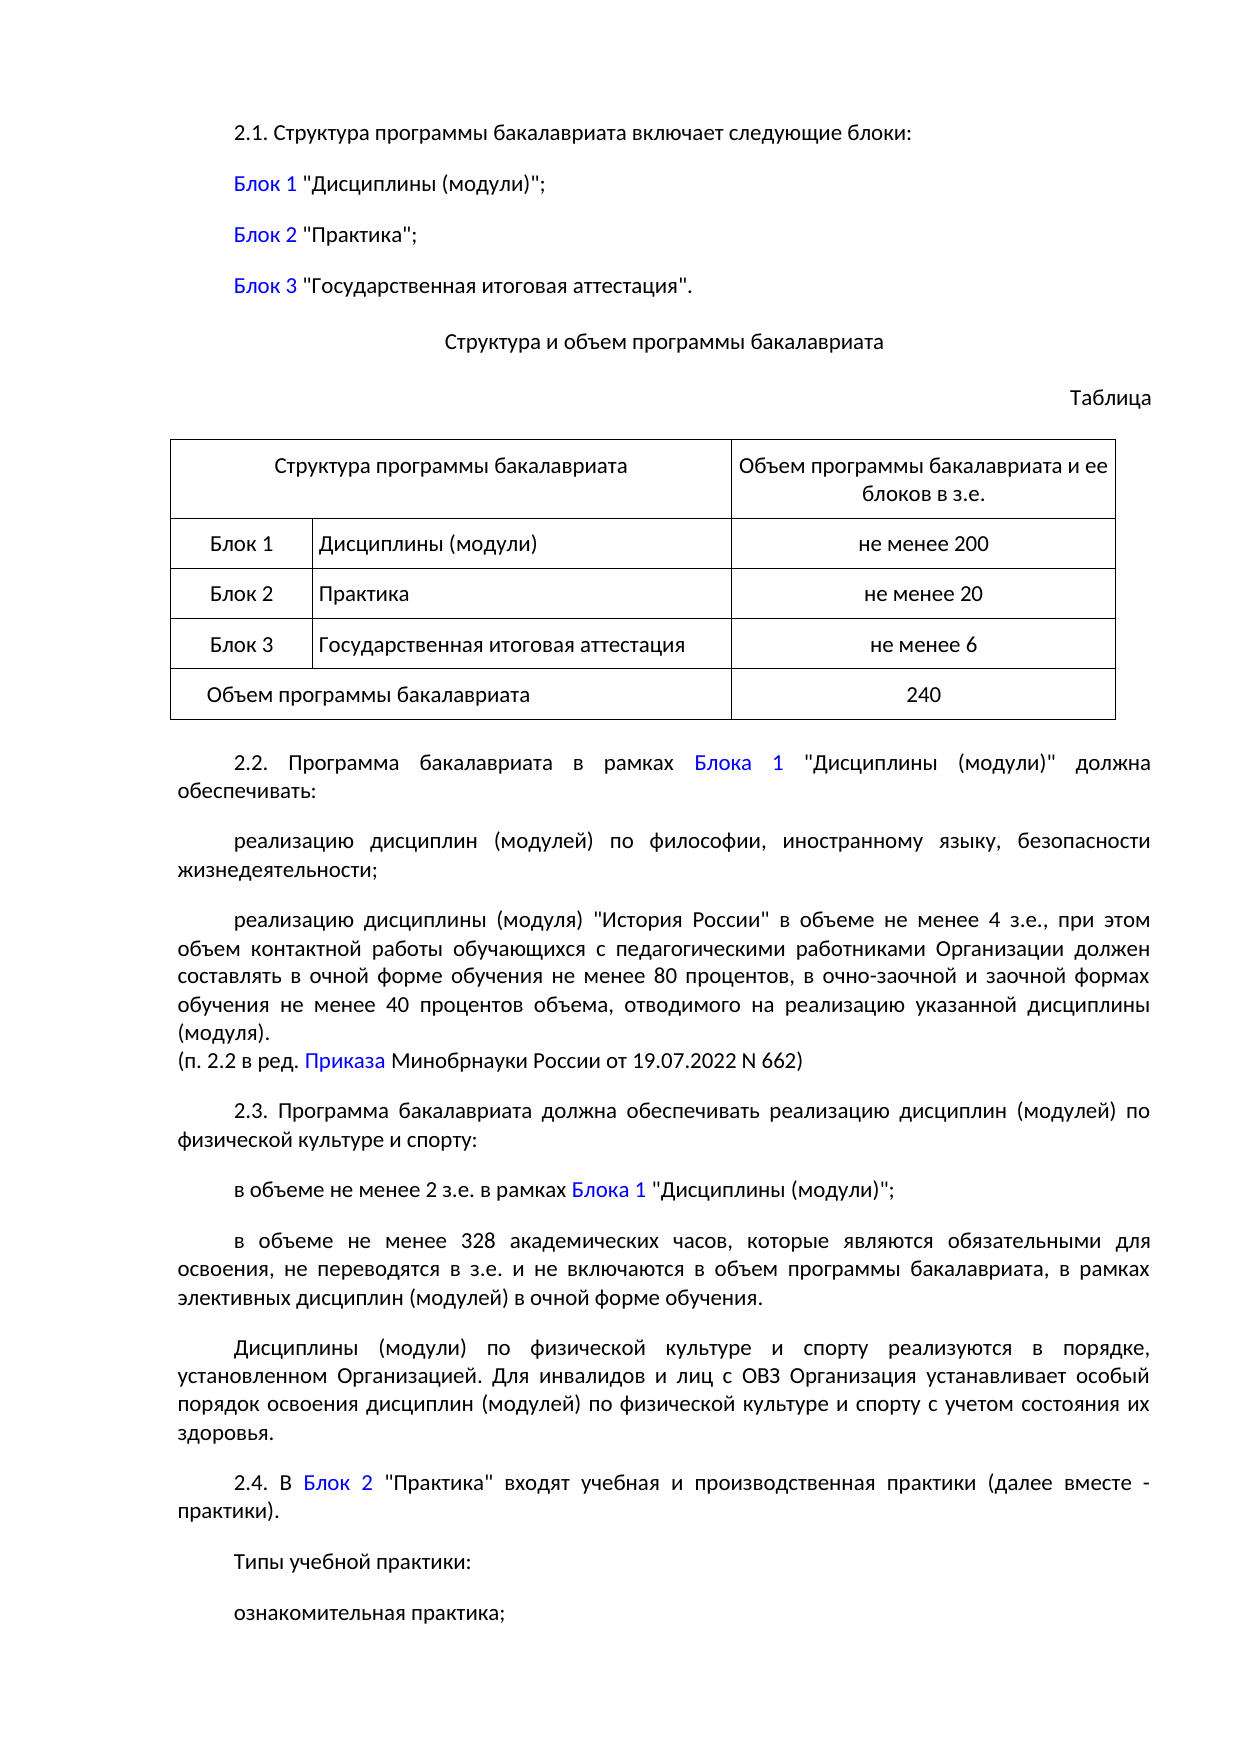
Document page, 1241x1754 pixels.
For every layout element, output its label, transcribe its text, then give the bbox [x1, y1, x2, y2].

text Блок 3 "Государственная итоговая аттестация". [177, 271, 1152, 299]
text (п. 2.2 в ред. Приказа Минобрнауки России от 19.07.2022 N 662) [177, 1046, 1152, 1074]
table_cell Объем программы бакалавриата [171, 669, 731, 719]
table_cell Блок 1 [171, 519, 312, 568]
text в объеме не менее 328 академических часов, которые являются обязательными для освоения, не переводятся в з.е. и не включаются в объем программы бакалавриата, в рамках элективных дисциплин (модулей) в очной форме обучения. [177, 1227, 1152, 1311]
text реализацию дисциплин (модулей) по философии, иностранному языку, безопасности жизнедеятельности; [177, 827, 1152, 883]
text Таблица [177, 383, 1152, 411]
text Блок 2 "Практика"; [177, 220, 1152, 248]
text реализацию дисциплины (модуля) "История России" в объеме не менее 4 з.е., при этом объем контактной работы обучающихся с педагогическими работниками Организации должен составлять в очной форме обучения не менее 80 процентов, в очно-заочной и заочной формах обучения не менее 40 процентов объема, отводимого на реализацию указанной дисциплины (модуля). [177, 906, 1152, 1046]
text 2.2. Программа бакалавриата в рамках Блока 1 "Дисциплины (модули)" должна обеспечивать: [177, 748, 1152, 804]
text 2.3. Программа бакалавриата должна обеспечивать реализацию дисциплин (модулей) по физической культуре и спорту: [177, 1097, 1152, 1153]
text Блок 1 "Дисциплины (модули)"; [177, 169, 1152, 197]
text Дисциплины (модули) по физической культуре и спорту реализуются в порядке, установленном Организацией. Для инвалидов и лиц с ОВЗ Организация устанавливает особый порядок освоения дисциплин (модулей) по физической культуре и спорту с учетом состояния их здоровья. [177, 1333, 1152, 1446]
table_cell не менее 200 [732, 519, 1115, 568]
table_cell Дисциплины (модули) [313, 519, 731, 568]
text Типы учебной практики: [177, 1547, 1152, 1576]
text Структура и объем программы бакалавриата [177, 327, 1152, 355]
table_cell Практика [313, 569, 731, 618]
text 2.4. В Блок 2 "Практика" входят учебная и производственная практики (далее вместе - практики). [177, 1468, 1152, 1524]
text 2.1. Структура программы бакалавриата включает следующие блоки: [177, 118, 1152, 146]
table_cell Блок 2 [171, 569, 312, 618]
table_cell 240 [732, 669, 1115, 719]
table_cell Блок 3 [171, 619, 312, 668]
text в объеме не менее 2 з.е. в рамках Блока 1 "Дисциплины (модули)"; [177, 1176, 1152, 1204]
text ознакомительная практика; [177, 1598, 1152, 1626]
table_cell не менее 20 [732, 569, 1115, 618]
table_header Объем программы бакалавриата и ее блоков в з.е. [732, 440, 1115, 517]
table_header Структура программы бакалавриата [171, 440, 731, 517]
table_cell не менее 6 [732, 619, 1115, 668]
table_cell Государственная итоговая аттестация [313, 619, 731, 668]
